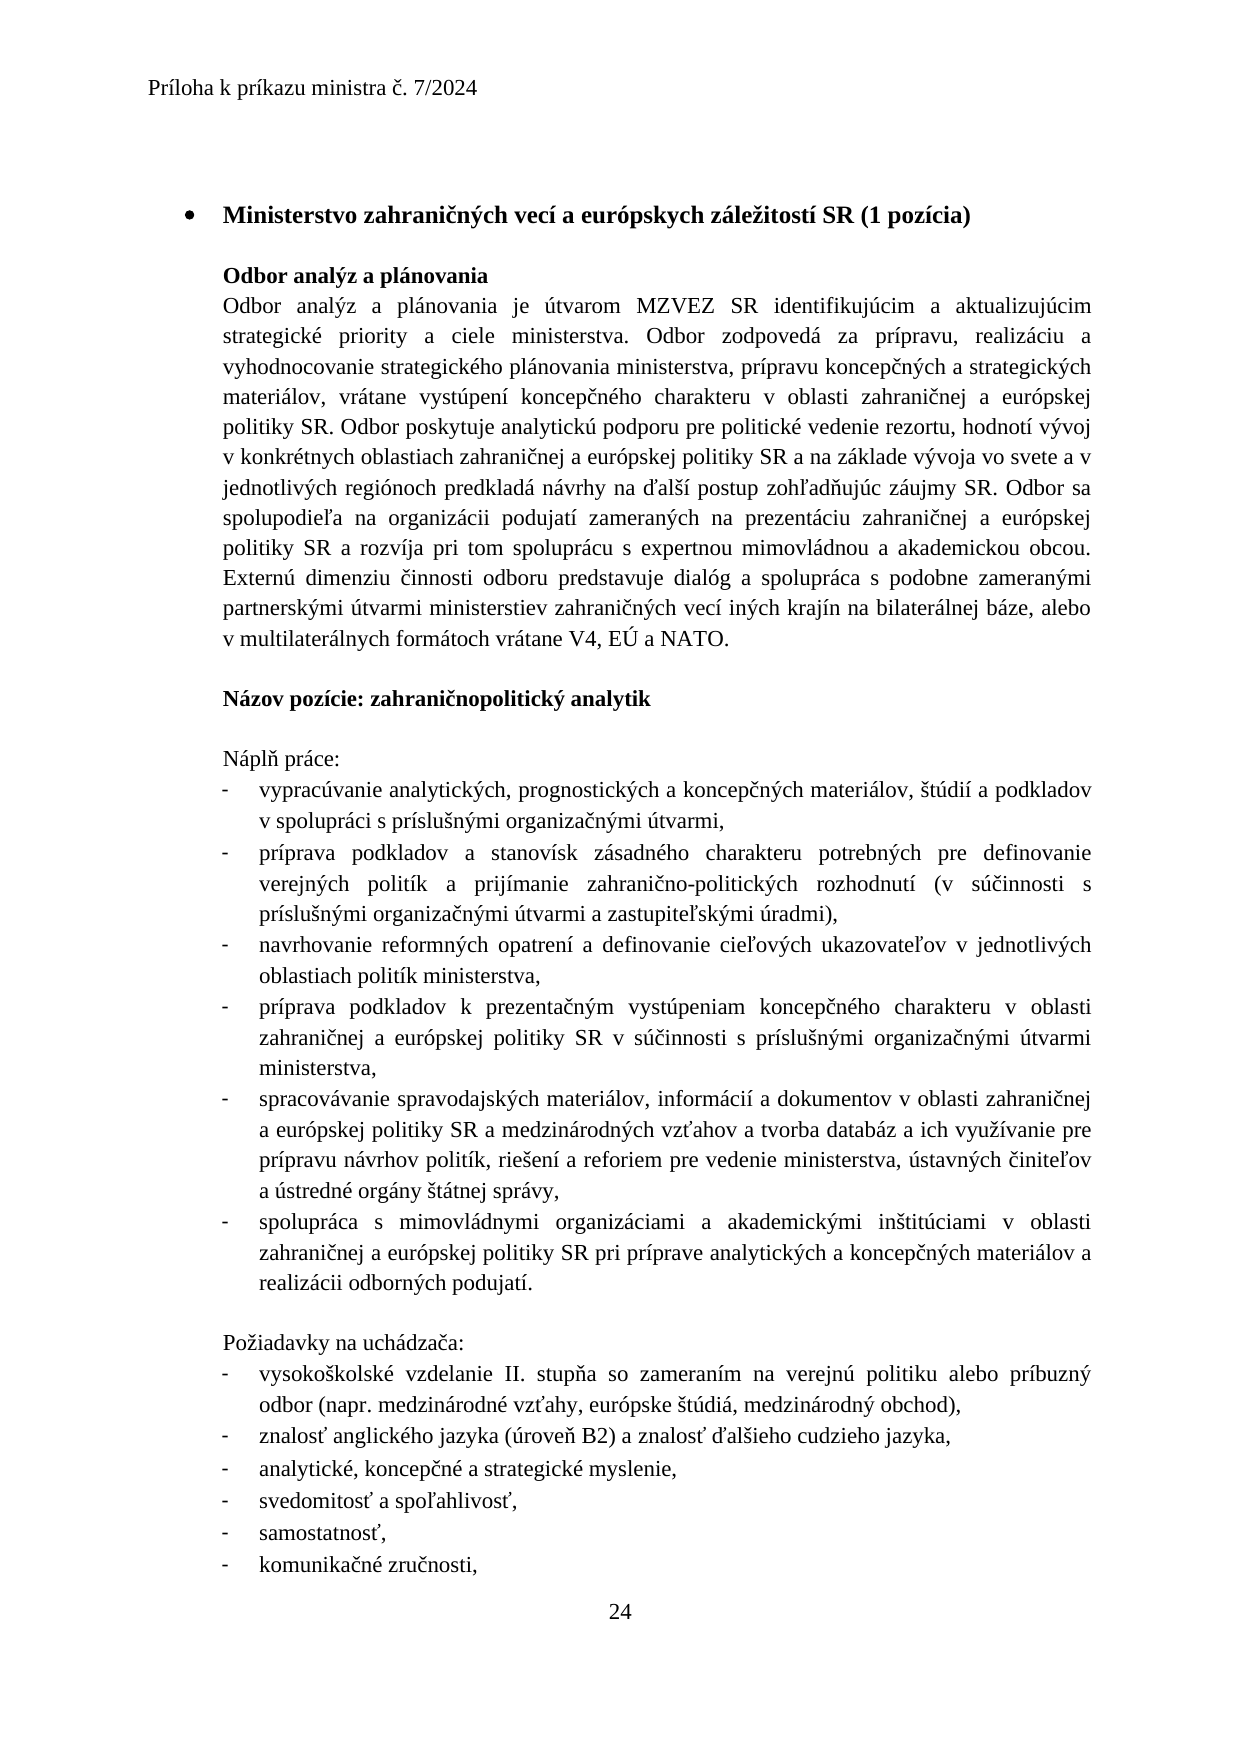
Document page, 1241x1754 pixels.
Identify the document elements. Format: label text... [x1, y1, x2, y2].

list znalosť anglického jazyka (úroveň B2) a znalosť ďalšieho cudzieho jazyka, [221, 1422, 1093, 1450]
list Odbor analýz a plánovania je útvarom MZVEZ SR identifikujúcim a aktualizujúcim strategické priority a ciele ministerstva. Odbor zodpovedá za prípravu, realizáciu a vyhodnocovanie strategického plánovania ministerstva, prípravu koncepčných a strategických materiálov, vrátane vystúpení koncepčného charakteru v oblasti zahraničnej a európskej politiky SR. Odbor poskytuje analytickú podporu pre politické vedenie rezortu, hodnotí vývoj v konkrétnych oblastiach zahraničnej a európskej politiky SR a na základe vývoja vo svete a v jednotlivých regiónoch predkladá návrhy na ďalší postup zohľadňujúc záujmy SR. Odbor sa spolupodieľa na organizácii podujatí zameraných na prezentáciu zahraničnej a európskej politiky SR a rozvíja pri tom spoluprácu s expertnou mimovládnou a akademickou obcou. Externú dimenziu činnosti odboru predstavuje dialóg a spolupráca s podobne zameranými partnerskými útvarmi ministerstiev zahraničných vecí iných krajín na bilaterálnej báze, alebo v multilaterálnych formátoch vrátane V4, EÚ a NATO. [223, 292, 1093, 651]
list príprava podkladov a stanovísk zásadného charakteru potrebných pre definovanie verejných politík a prijímanie zahranično-politických rozhodnutí (v súčinnosti s príslušnými organizačnými útvarmi a zastupiteľskými úradmi), [221, 838, 1093, 926]
list vysokoškolské vzdelanie II. stupňa so zameraním na verejnú politiku alebo príbuzný odbor (napr. medzinárodné vzťahy, európske štúdiá, medzinárodný obchod), [221, 1359, 1093, 1418]
list navrhovanie reformných opatrení a definovanie cieľových ukazovateľov v jednotlivých oblastiach politík ministerstva, [221, 930, 1093, 988]
list Odbor analýz a plánovania [223, 262, 1093, 288]
list vypracúvanie analytických, prognostických a koncepčných materiálov, štúdií a podkladov v spolupráci s príslušnými organizačnými útvarmi, [221, 776, 1093, 834]
list spracovávanie spravodajských materiálov, informácií a dokumentov v oblasti zahraničnej a európskej politiky SR a medzinárodných vzťahov a tvorba databáz a ich využívanie pre prípravu návrhov politík, riešení a reforiem pre vedenie ministerstva, ústavných činiteľov a ústredné orgány štátnej správy, [221, 1084, 1093, 1203]
list Náplň práce: [223, 745, 1093, 772]
list príprava podkladov k prezentačným vystúpeniam koncepčného charakteru v oblasti zahraničnej a európskej politiky SR v súčinnosti s príslušnými organizačnými útvarmi ministerstva, [221, 992, 1093, 1081]
list Názov pozície: zahraničnopolitický analytik [223, 685, 1093, 711]
list spolupráca s mimovládnymi organizáciami a akademickými inštitúciami v oblasti zahraničnej a európskej politiky SR pri príprave analytických a koncepčných materiálov a realizácii odborných podujatí. [221, 1207, 1093, 1295]
list komunikačné zručnosti, [221, 1550, 1093, 1578]
list samostatnosť, [221, 1518, 1093, 1546]
list svedomitosť a spoľahlivosť, [221, 1486, 1093, 1514]
list Požiadavky na uchádzača: [223, 1329, 1093, 1356]
list analytické, koncepčné a strategické myslenie, [221, 1454, 1093, 1482]
list Ministerstvo zahraničných vecí a európskych záležitostí SR (1 pozícia) [185, 200, 1093, 229]
